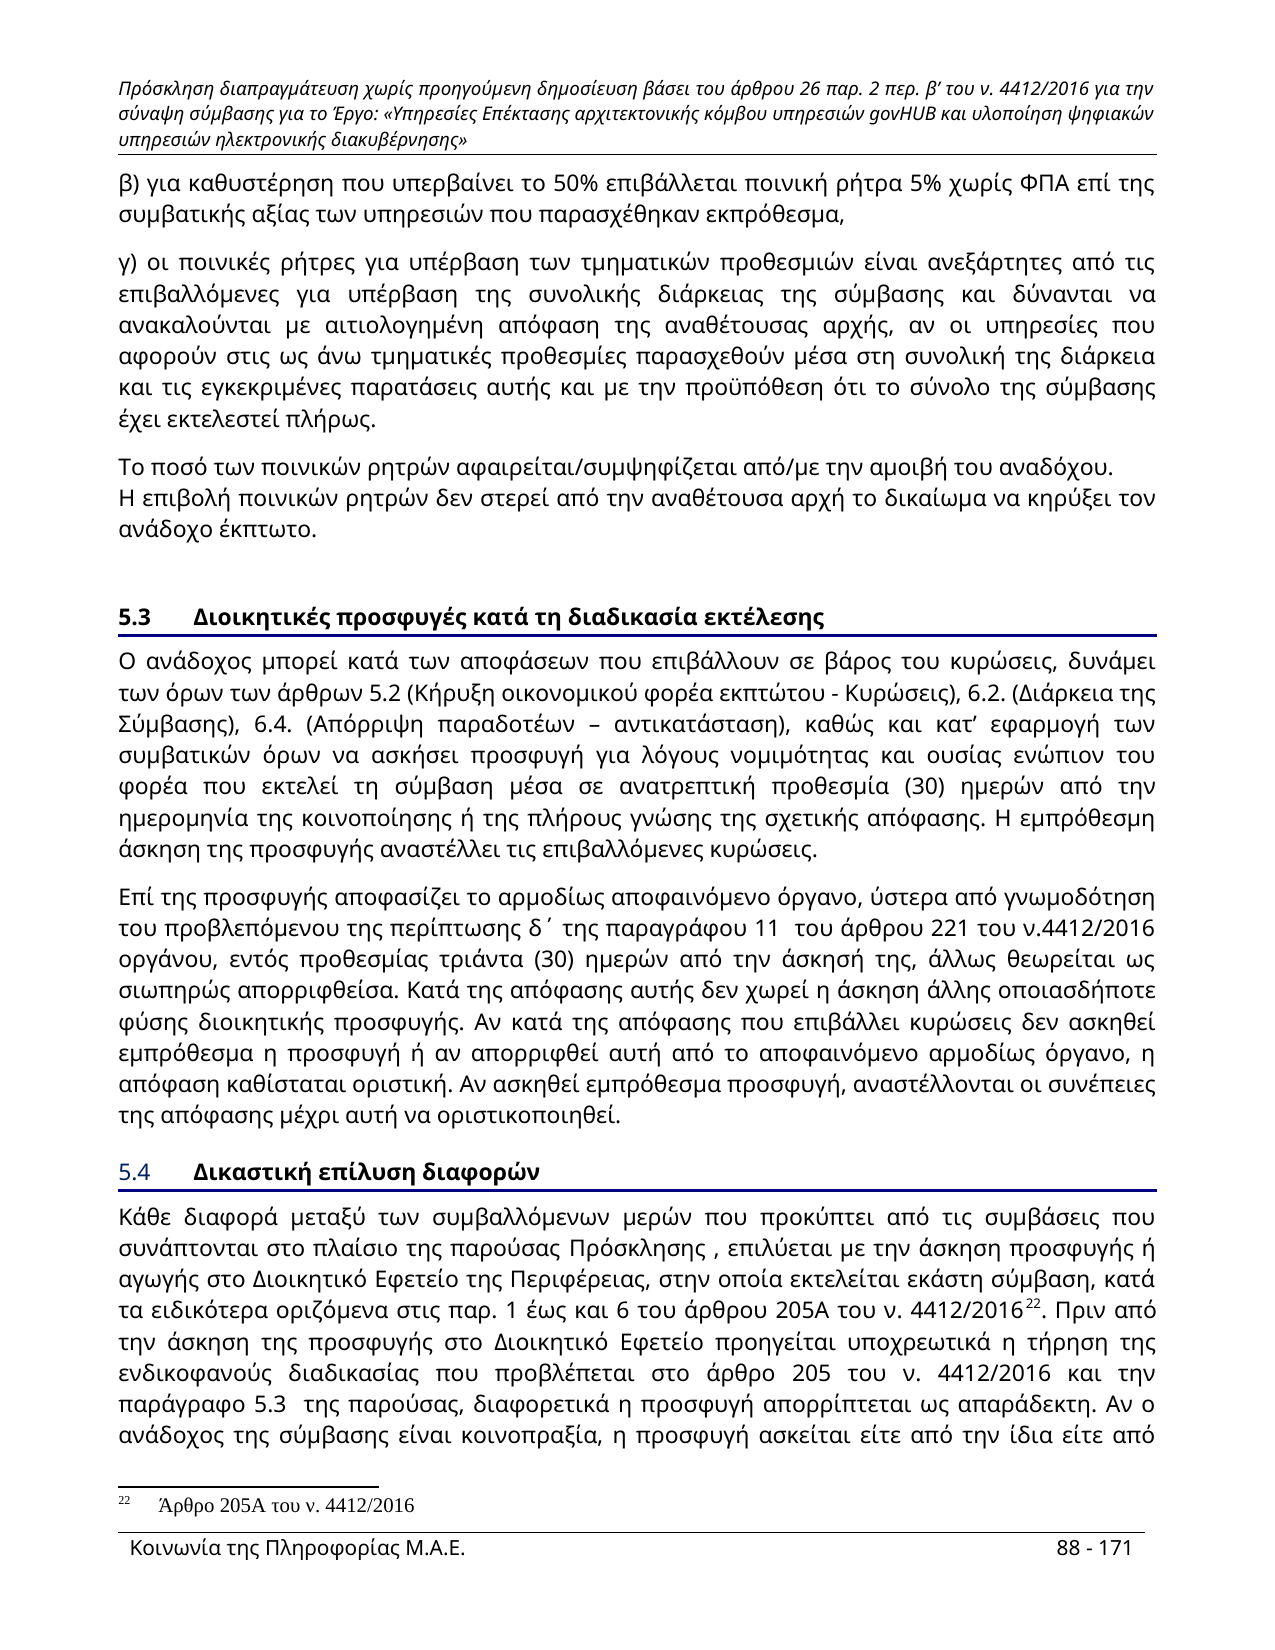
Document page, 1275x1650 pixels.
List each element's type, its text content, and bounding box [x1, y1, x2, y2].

text Επί της προσφυγής αποφασίζει το αρμοδίως αποφαινόμενο όργανο, ύστερα από γνωμοδότηση του προβλεπόμενου της περίπτωσης δ΄ της παραγράφου 11 του άρθρου 221 του ν.4412/2016 οργάνου, εντός προθεσμίας τριάντα (30) ημερών από την άσκησή της, άλλως θεωρείται ως σιωπηρώς απορριφθείσα. Κατά της απόφασης αυτής δεν χωρεί η άσκηση άλλης οποιασδήποτε φύσης διοικητικής προσφυγής. Αν κατά της απόφασης που επιβάλλει κυρώσεις δεν ασκηθεί εμπρόθεσμα η προσφυγή ή αν απορριφθεί αυτή από το αποφαινόμενο αρμοδίως όργανο, η απόφαση καθίσταται οριστική. Αν ασκηθεί εμπρόθεσμα προσφυγή, αναστέλλονται οι συνέπειες της απόφασης μέχρι αυτή να οριστικοποιηθεί. [118, 881, 1157, 1131]
text Το ποσό των ποινικών ρητρών αφαιρείται/συμψηφίζεται από/με την αμοιβή του αναδόχου. [118, 451, 1157, 482]
text Ο ανάδοχος μπορεί κατά των αποφάσεων που επιβάλλουν σε βάρος του κυρώσεις, δυνάμει των όρων των άρθρων 5.2 (Κήρυξη οικονομικού φορέα εκπτώτου - Κυρώσεις), 6.2. (Διάρκεια της Σύμβασης), 6.4. (Απόρριψη παραδοτέων – αντικατάσταση), καθώς και κατ’ εφαρμογή των συμβατικών όρων να ασκήσει προσφυγή για λόγους νομιμότητας και ουσίας ενώπιον του φορέα που εκτελεί τη σύμβαση μέσα σε ανατρεπτική προθεσμία (30) ημερών από την ημερομηνία της κοινοποίησης ή της πλήρους γνώσης της σχετικής απόφασης. Η εμπρόθεσμη άσκηση της προσφυγής αναστέλλει τις επιβαλλόμενες κυρώσεις. [118, 645, 1157, 864]
text β) για καθυστέρηση που υπερβαίνει το 50% επιβάλλεται ποινική ρήτρα 5% χωρίς ΦΠΑ επί της συμβατικής αξίας των υπηρεσιών που παρασχέθηκαν εκπρόθεσμα, [118, 167, 1157, 230]
text Η επιβολή ποινικών ρητρών δεν στερεί από την αναθέτουσα αρχή το δικαίωμα να κηρύξει τον ανάδοχο έκπτωτο. [118, 482, 1157, 544]
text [118, 1201, 1157, 1451]
subtitle Διοικητικές προσφυγές κατά τη διαδικασία εκτέλεσης [118, 601, 1157, 634]
subtitle Δικαστική επίλυση διαφορών [118, 1156, 1157, 1189]
text γ) οι ποινικές ρήτρες για υπέρβαση των τμηματικών προθεσμιών είναι ανεξάρτητες από τις επιβαλλόμενες για υπέρβαση της συνολικής διάρκειας της σύμβασης και δύνανται να ανακαλούνται με αιτιολογημένη απόφαση της αναθέτουσας αρχής, αν οι υπηρεσίες που αφορούν στις ως άνω τμηματικές προθεσμίες παρασχεθούν μέσα στη συνολική της διάρκεια και τις εγκεκριμένες παρατάσεις αυτής και με την προϋπόθεση ότι το σύνολο της σύμβασης έχει εκτελεστεί πλήρως. [118, 246, 1157, 434]
